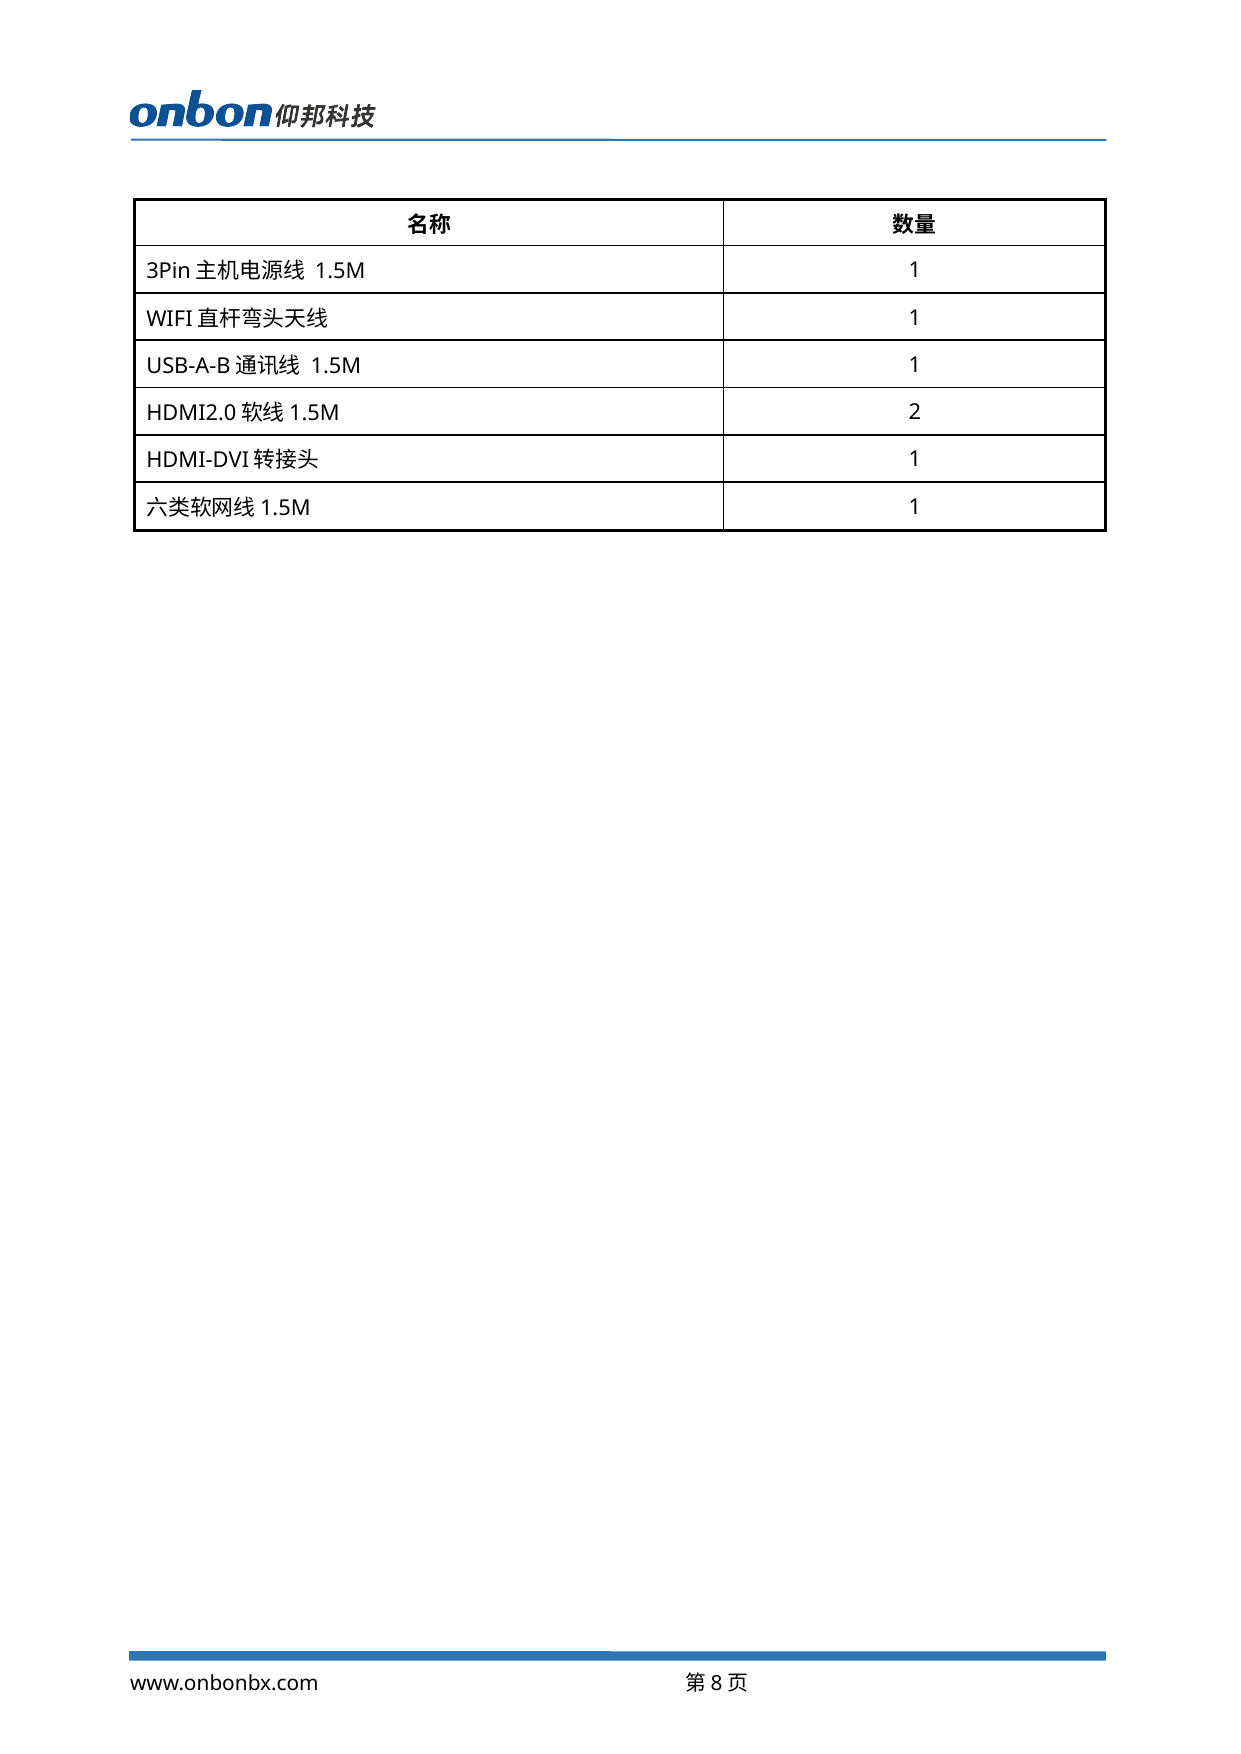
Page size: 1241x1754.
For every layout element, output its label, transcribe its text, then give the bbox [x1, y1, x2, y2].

table_cell 1 [724, 436, 1104, 481]
table_cell WIFI直杆弯头天线 [136, 294, 723, 339]
table_cell HDMI2.0软线1.5M [136, 388, 723, 434]
table_cell 1 [724, 483, 1104, 528]
table_cell 六类软网线1.5M [136, 483, 723, 528]
table_cell 1 [724, 294, 1104, 339]
table_cell 2 [724, 388, 1104, 434]
table_cell USB-A-B通讯线 1.5M [136, 341, 723, 387]
table_cell 3Pin主机电源线 1.5M [136, 246, 723, 292]
table_cell 1 [724, 246, 1104, 292]
table_header 数量 [724, 201, 1104, 245]
table_cell HDMI-DVI转接头 [136, 436, 723, 481]
picture [129, 90, 376, 128]
table_header 名称 [136, 201, 723, 245]
table_cell 1 [724, 341, 1104, 387]
